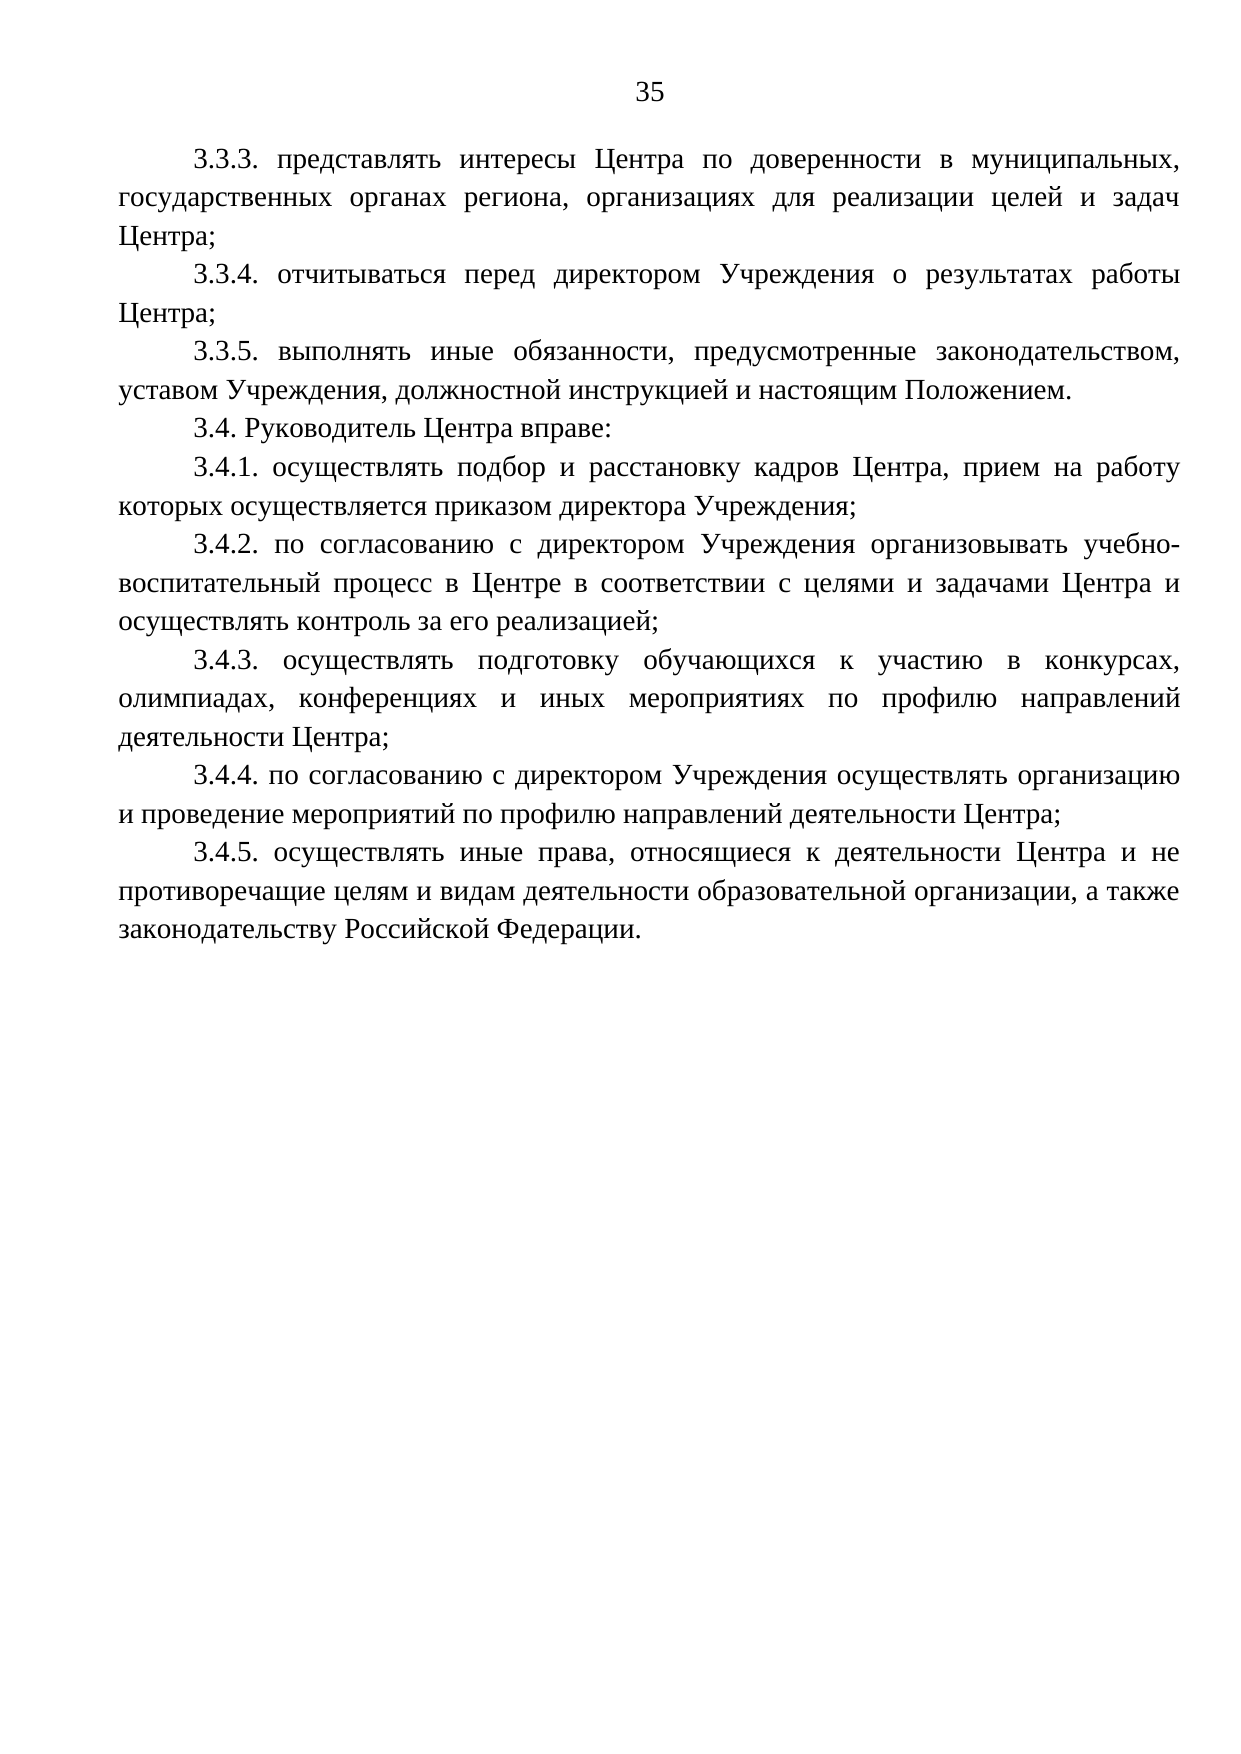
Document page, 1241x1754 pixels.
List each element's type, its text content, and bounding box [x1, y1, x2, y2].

text 3.3.5. выполнять иные обязанности, предусмотренные законодательством, уставом Учреждения, должностной инструкцией и настоящим Положением. [118, 333, 1181, 406]
text 3.4.1. осуществлять подбор и расстановку кадров Центра, прием на работу которых осуществляется приказом директора Учреждения; [118, 449, 1181, 521]
text 3.4. Руководитель Центра вправе: [118, 411, 1181, 444]
text 3.4.3. осуществлять подготовку обучающихся к участию в конкурсах, олимпиадах, конференциях и иных мероприятиях по профилю направлений деятельности Центра; [118, 642, 1181, 752]
text 3.4.4. по согласованию с директором Учреждения осуществлять организацию и проведение мероприятий по профилю направлений деятельности Центра; [118, 757, 1181, 829]
text 3.3.4. отчитываться перед директором Учреждения о результатах работы Центра; [118, 256, 1181, 328]
text 3.4.2. по согласованию с директором Учреждения организовывать учебно-воспитательный процесс в Центре в соответствии с целями и задачами Центра и осуществлять контроль за его реализацией; [118, 526, 1181, 637]
text 3.3.3. представлять интересы Центра по доверенности в муниципальных, государственных органах региона, организациях для реализации целей и задач Центра; [118, 141, 1181, 251]
text 3.4.5. осуществлять иные права, относящиеся к деятельности Центра и не противоречащие целям и видам деятельности образовательной организации, а также законодательству Российской Федерации. [118, 834, 1181, 945]
